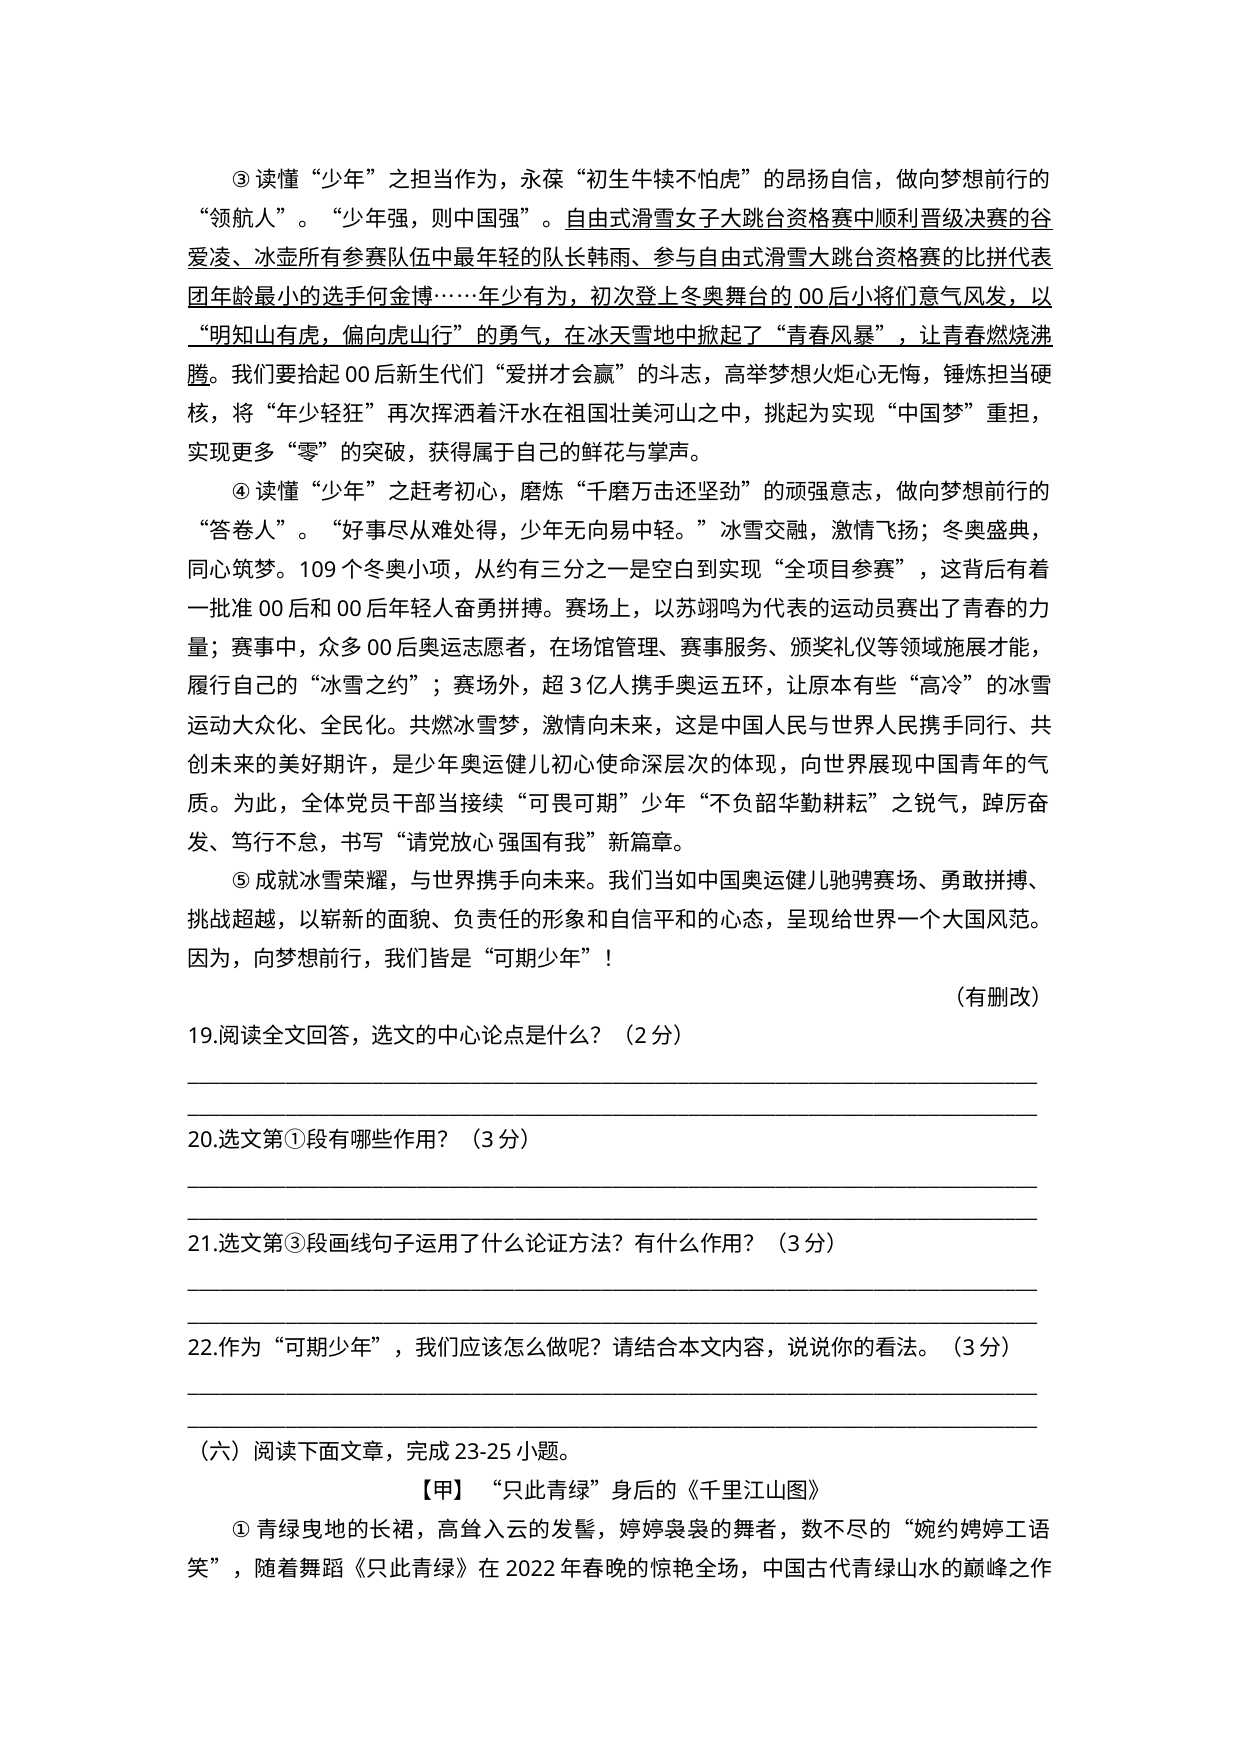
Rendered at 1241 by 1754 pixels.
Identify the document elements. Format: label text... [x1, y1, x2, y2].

text 22.作为“可期少年”，我们应该怎么做呢？请结合本文内容，说说你的看法。（3分） [187, 1330, 1053, 1362]
text ______________________________________________________________________________ [187, 1297, 1053, 1330]
text 【甲】 “只此青绿”身后的《千里江山图》 [187, 1472, 1053, 1505]
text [187, 1511, 1053, 1583]
text ③读懂“少年”之担当作为，永葆“初生牛犊不怕虎”的昂扬自信，做向梦想前行的“领航人”。“少年强，则中国强”。自由式滑雪女子大跳台资格赛中顺利晋级决赛的谷爱凌、冰壶所有参赛队伍中最年轻的队长韩雨、参与自由式滑雪大跳台资格赛的比拼代表团年龄最小的选手何金博……年少有为，初次登上冬奥舞台的00后小将们意气风发，以“明知山有虎，偏向虎山行”的勇气，在冰天雪地中掀起了“青春风暴”，让青春燃烧沸腾。我们要拾起00后新生代们“爱拼才会赢”的斗志，高举梦想火炬心无悔，锤炼担当硬核，将“年少轻狂”再次挥洒着汗水在祖国壮美河山之中，挑起为实现“中国梦”重担，实现更多“零”的突破，获得属于自己的鲜花与掌声。 [187, 162, 1053, 268]
text 20.选文第①段有哪些作用？（3分） [187, 1122, 1053, 1154]
text ______________________________________________________________________________ [187, 1369, 1053, 1401]
text ______________________________________________________________________________ [187, 1089, 1053, 1122]
text ③读懂“少年”之担当作为，永葆“初生牛犊不怕虎”的昂扬自信，做向梦想前行的“领航人”。“少年强，则中国强”。自由式滑雪女子大跳台资格赛中顺利晋级决赛的谷爱凌、冰壶所有参赛队伍中最年轻的队长韩雨、参与自由式滑雪大跳台资格赛的比拼代表团年龄最小的选手何金博……年少有为，初次登上冬奥舞台的00后小将们意气风发，以“明知山有虎，偏向虎山行”的勇气，在冰天雪地中掀起了“青春风暴”，让青春燃烧沸腾。我们要拾起00后新生代们“爱拼才会赢”的斗志，高举梦想火炬心无悔，锤炼担当硬核，将“年少轻狂”再次挥洒着汗水在祖国壮美河山之中，挑起为实现“中国梦”重担，实现更多“零”的突破，获得属于自己的鲜花与掌声。 [187, 269, 1053, 345]
text ______________________________________________________________________________ [187, 1161, 1053, 1193]
text （有删改） [187, 979, 1053, 1012]
text ④读懂“少年”之赶考初心，磨炼“千磨万击还坚劲”的顽强意志，做向梦想前行的“答卷人”。“好事尽从难处得，少年无向易中轻。”冰雪交融，激情飞扬；冬奥盛典，同心筑梦。109个冬奥小项，从约有三分之一是空白到实现“全项目参赛”，这背后有着一批准00后和00后年轻人奋勇拼搏。赛场上，以苏翊鸣为代表的运动员赛出了青春的力量；赛事中，众多00后奥运志愿者，在场馆管理、赛事服务、颁奖礼仪等领域施展才能，履行自己的“冰雪之约”；赛场外，超3亿人携手奥运五环，让原本有些“高冷”的冰雪运动大众化、全民化。共燃冰雪梦，激情向未来，这是中国人民与世界人民携手同行、共创未来的美好期许，是少年奥运健儿初心使命深层次的体现，向世界展现中国青年的气质。为此，全体党员干部当接续“可畏可期”少年“不负韶华勤耕耘”之锐气，踔厉奋发、笃行不怠，书写“请党放心 强国有我”新篇章。 [187, 473, 1053, 857]
text ______________________________________________________________________________ [187, 1265, 1053, 1297]
text （六）阅读下面文章，完成23-25小题。 [187, 1434, 1053, 1466]
text ⑤成就冰雪荣耀，与世界携手向未来。我们当如中国奥运健儿驰骋赛场、勇敢拼搏、挑战超越，以崭新的面貌、负责任的形象和自信平和的心态，呈现给世界一个大国风范。因为，向梦想前行，我们皆是“可期少年”！ [187, 863, 1053, 973]
text 19.阅读全文回答，选文的中心论点是什么？（2分） [187, 1018, 1053, 1051]
text ______________________________________________________________________________ [187, 1401, 1053, 1434]
text ______________________________________________________________________________ [187, 1057, 1053, 1089]
text ______________________________________________________________________________ [187, 1193, 1053, 1226]
text 21.选文第③段画线句子运用了什么论证方法？有什么作用？（3分） [187, 1226, 1053, 1258]
text ③读懂“少年”之担当作为，永葆“初生牛犊不怕虎”的昂扬自信，做向梦想前行的“领航人”。“少年强，则中国强”。自由式滑雪女子大跳台资格赛中顺利晋级决赛的谷爱凌、冰壶所有参赛队伍中最年轻的队长韩雨、参与自由式滑雪大跳台资格赛的比拼代表团年龄最小的选手何金博……年少有为，初次登上冬奥舞台的00后小将们意气风发，以“明知山有虎，偏向虎山行”的勇气，在冰天雪地中掀起了“青春风暴”，让青春燃烧沸腾。我们要拾起00后新生代们“爱拼才会赢”的斗志，高举梦想火炬心无悔，锤炼担当硬核，将“年少轻狂”再次挥洒着汗水在祖国壮美河山之中，挑起为实现“中国梦”重担，实现更多“零”的突破，获得属于自己的鲜花与掌声。 [187, 346, 1053, 467]
